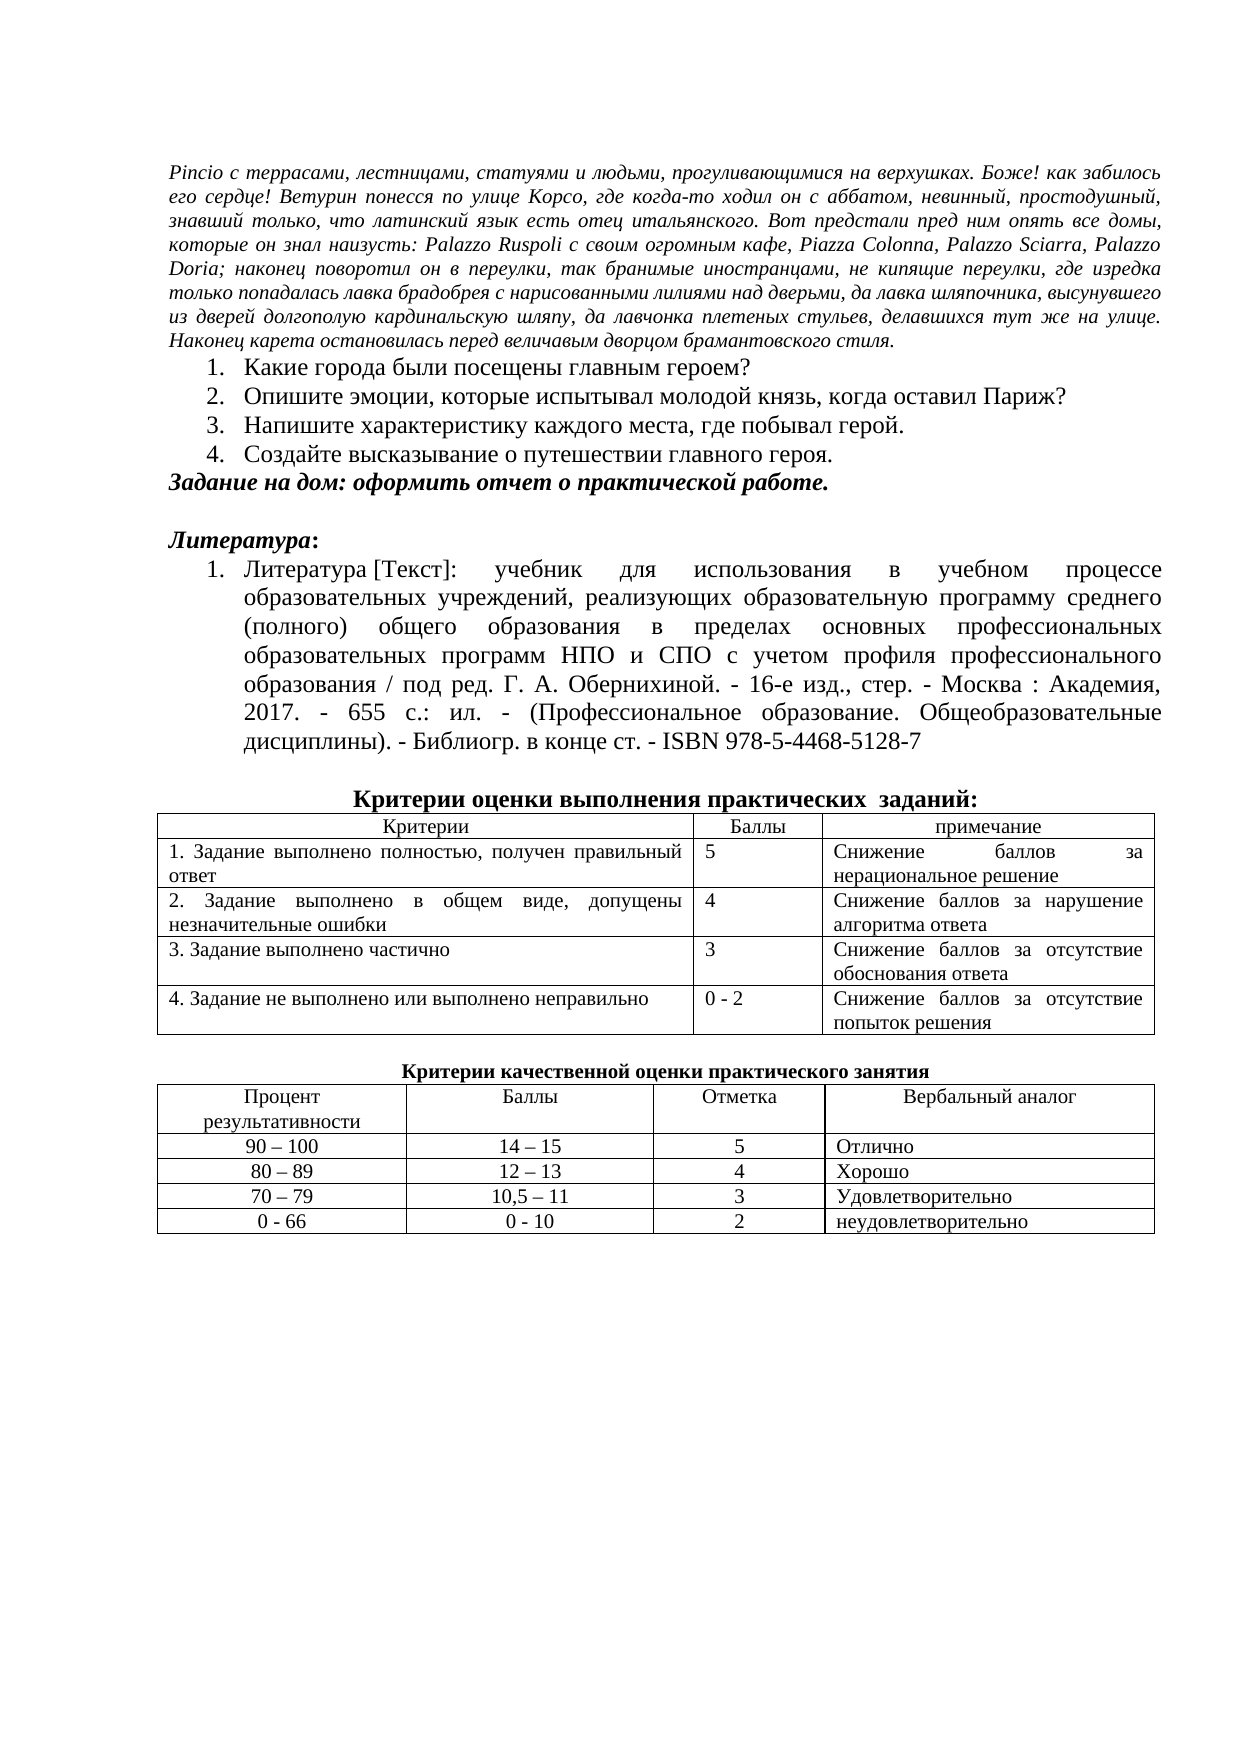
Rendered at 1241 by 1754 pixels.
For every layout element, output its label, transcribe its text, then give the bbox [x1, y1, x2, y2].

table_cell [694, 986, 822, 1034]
text Литература: [169, 525, 1162, 554]
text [169, 160, 1162, 352]
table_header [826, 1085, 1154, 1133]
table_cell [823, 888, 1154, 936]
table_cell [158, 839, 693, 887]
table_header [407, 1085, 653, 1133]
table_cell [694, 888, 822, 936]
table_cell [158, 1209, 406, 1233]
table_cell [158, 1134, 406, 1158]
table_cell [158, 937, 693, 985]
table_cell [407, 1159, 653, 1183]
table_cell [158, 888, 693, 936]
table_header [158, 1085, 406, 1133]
list Литература [Текст]: учебник для использования в учебном процессе образовательных учреждений, реализующих образовательную программу среднего (полного) общего образования в пределах основных профессиональных образовательных программ НПО и СПО с учетом профиля профессионального образования / под ред. Г. А. Обернихиной. - 16-е изд., стер. - Москва : Академия, 2017. - 655 с.: ил. - (Профессиональное образование. Общеобразовательные дисциплины). - Библиогр. в конце ст. - ISBN 978-5-4468-5128-7 [206, 554, 1162, 755]
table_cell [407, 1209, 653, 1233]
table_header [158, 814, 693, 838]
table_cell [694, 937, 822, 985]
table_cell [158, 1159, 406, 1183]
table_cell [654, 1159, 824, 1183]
list Какие города были посещены главным героем? [206, 352, 1162, 381]
list Опишите эмоции, которые испытывал молодой князь, когда оставил Париж? [206, 381, 1162, 410]
text Критерии оценки выполнения практических заданий: [169, 784, 1162, 812]
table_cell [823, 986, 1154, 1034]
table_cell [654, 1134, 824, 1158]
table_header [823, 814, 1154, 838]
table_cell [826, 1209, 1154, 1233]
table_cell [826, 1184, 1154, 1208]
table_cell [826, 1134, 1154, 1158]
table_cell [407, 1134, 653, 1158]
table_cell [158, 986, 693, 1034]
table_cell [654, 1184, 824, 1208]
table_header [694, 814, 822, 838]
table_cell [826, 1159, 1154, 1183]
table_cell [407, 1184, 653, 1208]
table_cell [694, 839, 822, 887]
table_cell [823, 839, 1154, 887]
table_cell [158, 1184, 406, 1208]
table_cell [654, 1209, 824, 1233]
text Критерии качественной оценки практического занятия [169, 1059, 1162, 1083]
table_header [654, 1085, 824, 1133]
list Создайте высказывание о путешествии главного героя. [206, 439, 1162, 467]
list Напишите характеристику каждого места, где побывал герой. [206, 410, 1162, 439]
text Задание на дом: оформить отчет о практической работе. [169, 467, 1162, 496]
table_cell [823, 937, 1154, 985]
